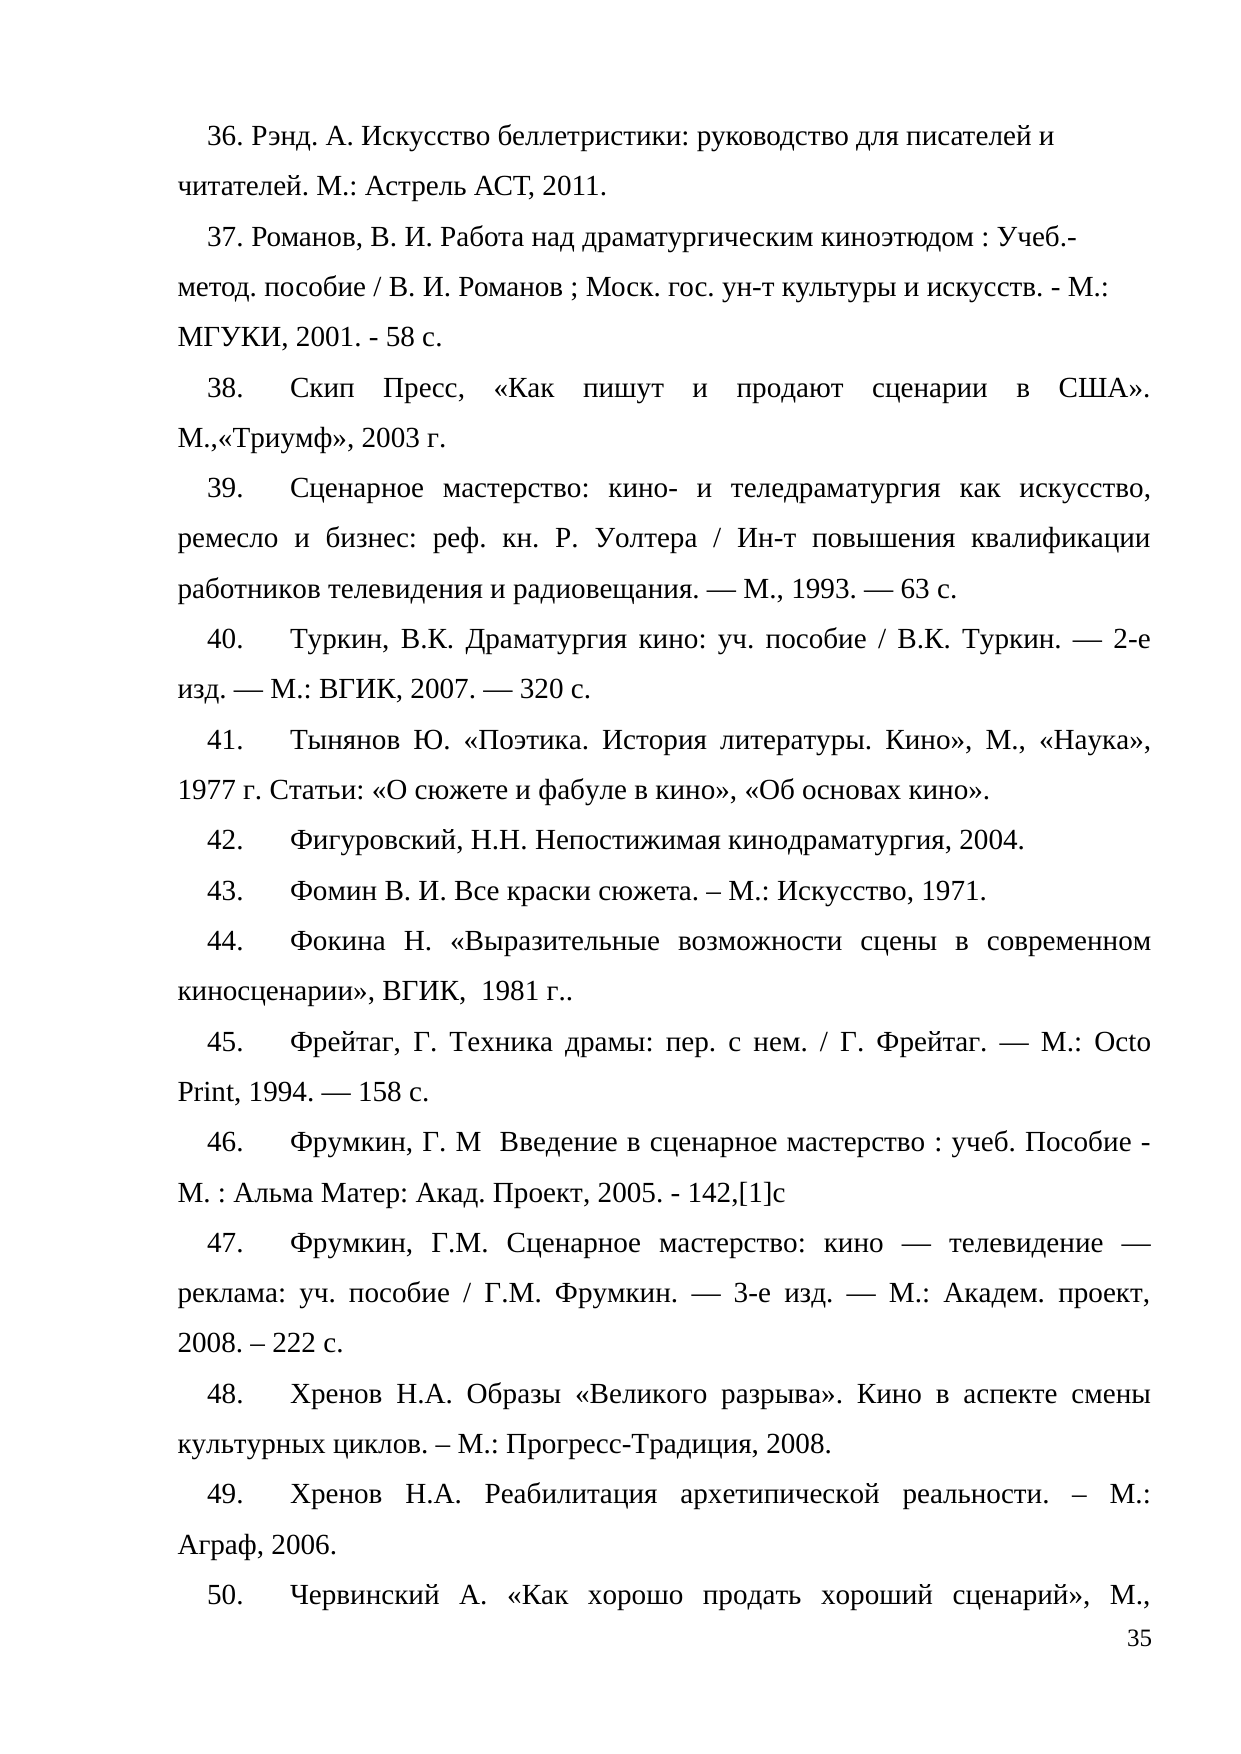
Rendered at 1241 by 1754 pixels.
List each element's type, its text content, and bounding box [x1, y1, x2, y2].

list Фокина Н. «Выразительные возможности сцены в современном киносценарии», ВГИК, 1981 г.. [177, 923, 1152, 1007]
list Романов, В. И. Работа над драматургическим киноэтюдом : Учеб.-метод. пособие / В. И. Романов ; Моск. гос. ун-т культуры и искусств. - М.: МГУКИ, 2001. - 58 с. [177, 219, 1152, 353]
list Рэнд. А. Искусство беллетристики: руководство для писателей и читателей. М.: Астрель АСТ, 2011. [177, 118, 1152, 202]
list Туркин, В.К. Драматургия кино: уч. пособие / В.К. Туркин. — 2-е изд. — М.: ВГИК, 2007. — 320 с. [177, 621, 1152, 705]
list Фрумкин, Г.М. Сценарное мастерство: кино — телевидение — реклама: уч. пособие / Г.М. Фрумкин. — 3-е изд. — М.: Академ. проект, 2008. – 222 с. [177, 1225, 1152, 1359]
list Сценарное мастерство: кино- и теледраматургия как искусство, ремесло и бизнес: реф. кн. Р. Уолтера / Ин-т повышения квалификации работников телевидения и радиовещания. — М., 1993. — 63 с. [177, 470, 1152, 604]
list Тынянов Ю. «Поэтика. История литературы. Кино», М., «Наука», 1977 г. Статьи: «О сюжете и фабуле в кино», «Об основах кино». [177, 722, 1152, 806]
list Хренов Н.А. Реабилитация архетипической реальности. – М.: Аграф, 2006. [177, 1477, 1152, 1560]
list Фрумкин, Г. М Введение в сценарное мастерство : учеб. Пособие - М. : Альма Матер: Акад. Проект, 2005. - 142,[1]с [177, 1124, 1152, 1208]
list Фомин В. И. Все краски сюжета. – М.: Искусство, 1971. [177, 873, 1152, 906]
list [177, 1577, 1152, 1611]
list Хренов Н.А. Образы «Великого разрыва». Кино в аспекте смены культурных циклов. – М.: Прогресс-Традиция, 2008. [177, 1376, 1152, 1460]
list Фигуровский, Н.Н. Непостижимая кинодраматургия, 2004. [177, 822, 1152, 856]
list Фрейтаг, Г. Техника драмы: пер. с нем. / Г. Фрейтаг. — М.: Octo Print, 1994. — 158 c. [177, 1024, 1152, 1108]
list Скип Пресс, «Как пишут и продают сценарии в США». М.,«Триумф», 2003 г. [177, 370, 1152, 453]
